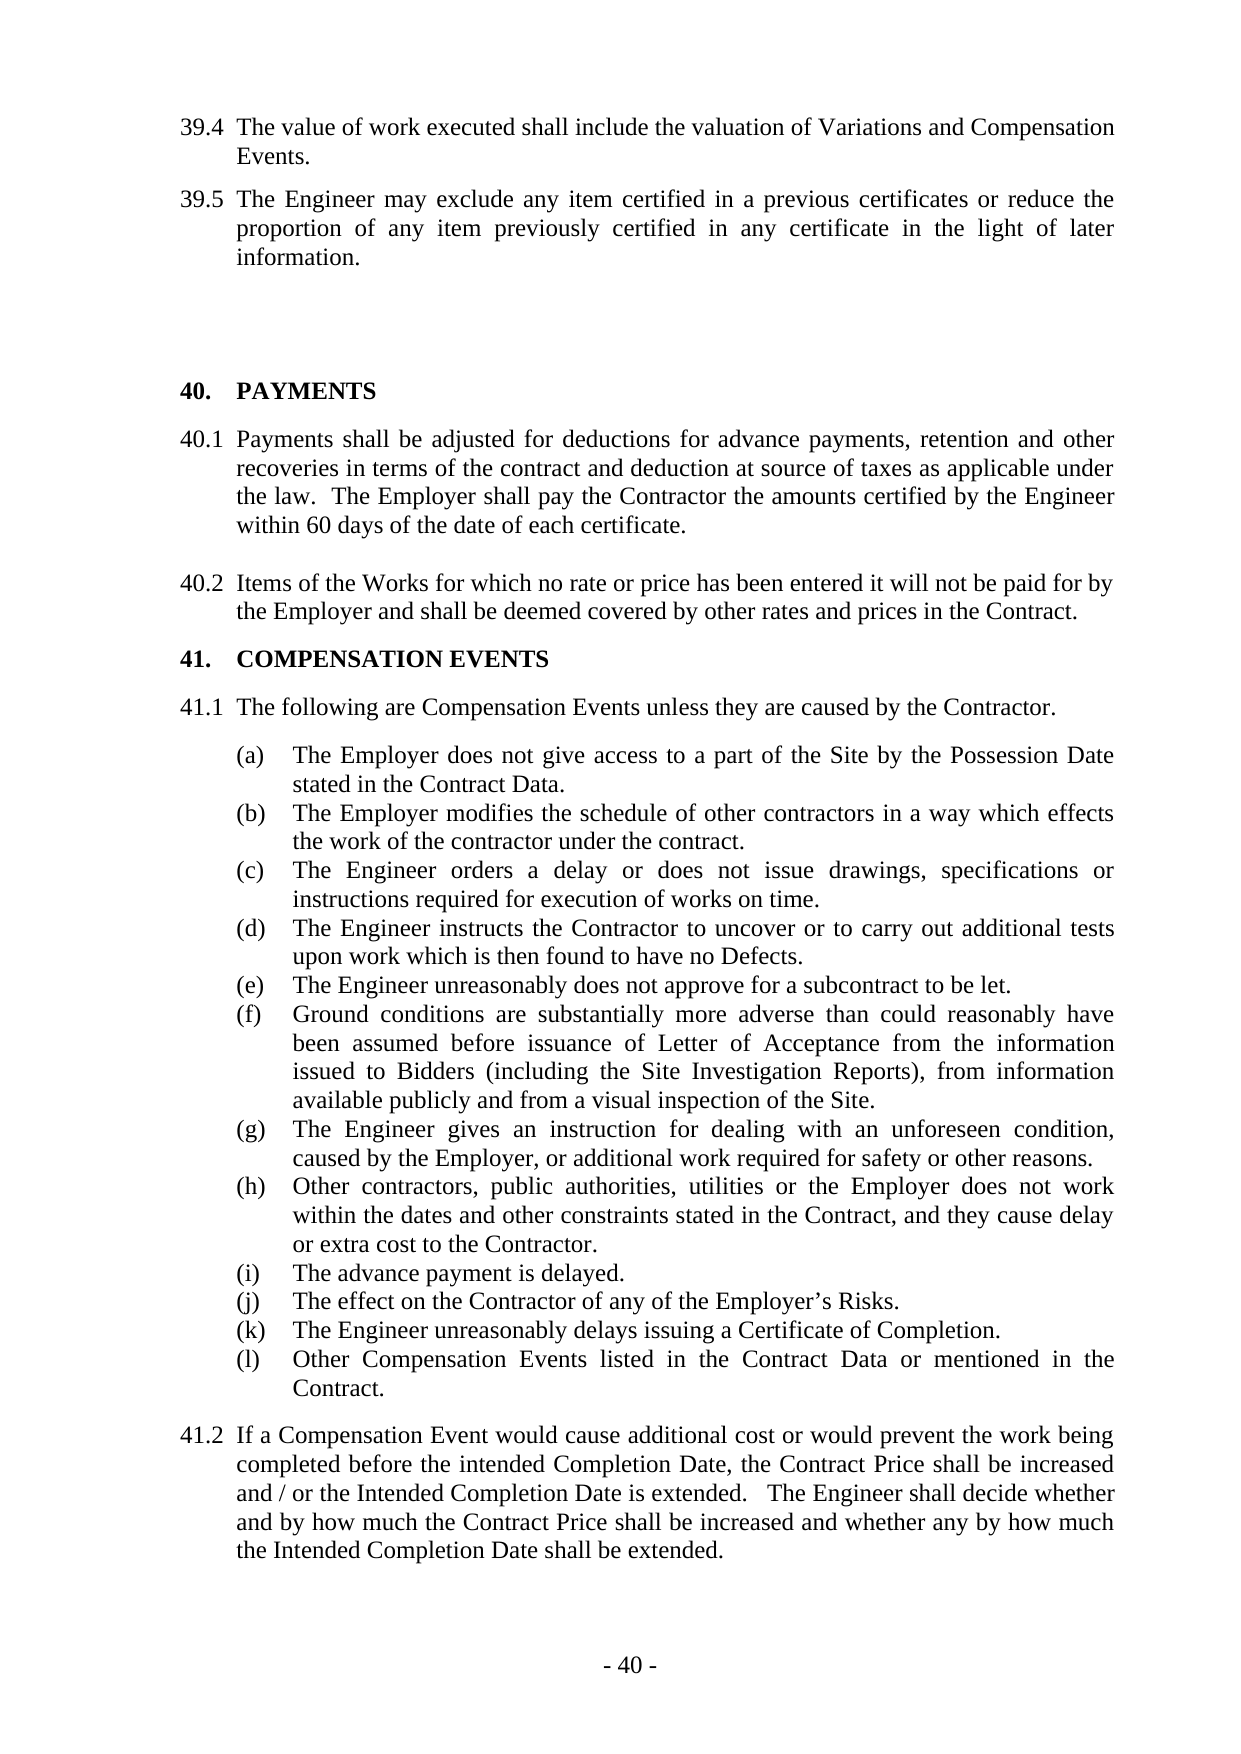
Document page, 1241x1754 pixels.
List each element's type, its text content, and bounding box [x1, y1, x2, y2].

list Ground conditions are substantially more adverse than could reasonably have been assumed before issuance of Letter of Acceptance from the information issued to Bidders (including the Site Investigation Reports), from information available publicly and from a visual inspection of the Site. [236, 999, 1115, 1114]
list The value of work executed shall include the valuation of Variations and Compensation Events. [180, 112, 1115, 170]
list COMPENSATION EVENTS [180, 644, 1115, 673]
list Other Compensation Events listed in the Contract Data or mentioned in the Contract. [236, 1344, 1115, 1401]
list The Engineer gives an instruction for dealing with an unforeseen condition, caused by the Employer, or additional work required for safety or other reasons. [236, 1114, 1115, 1171]
list The advance payment is delayed. [236, 1258, 1115, 1286]
list The Engineer orders a delay or does not issue drawings, specifications or instructions required for execution of works on time. [236, 855, 1115, 913]
list Payments shall be adjusted for deductions for advance payments, retention and other recoveries in terms of the contract and deduction at source of taxes as applicable under the law. The Employer shall pay the Contractor the amounts certified by the Engineer within 60 days of the date of each certificate. [180, 424, 1115, 539]
list If a Compensation Event would cause additional cost or would prevent the work being completed before the intended Completion Date, the Contract Price shall be increased and / or the Intended Completion Date is extended. The Engineer shall decide whether and by how much the Contract Price shall be increased and whether any by how much the Intended Completion Date shall be extended. [180, 1421, 1115, 1564]
list The Engineer may exclude any item certified in a previous certificates or reduce the proportion of any item previously certified in any certificate in the light of later information. [180, 184, 1115, 271]
list Items of the Works for which no rate or price has been entered it will not be paid for by the Employer and shall be deemed covered by other rates and prices in the Contract. [180, 568, 1115, 625]
list Other contractors, public authorities, utilities or the Employer does not work within the dates and other constraints stated in the Contract, and they cause delay or extra cost to the Contractor. [236, 1171, 1115, 1258]
list The Employer does not give access to a part of the Site by the Possession Date stated in the Contract Data. [236, 740, 1115, 798]
list The Engineer unreasonably does not approve for a subcontract to be let. [236, 970, 1115, 999]
list The Engineer unreasonably delays issuing a Certificate of Completion. [236, 1315, 1115, 1344]
text 40. PAYMENTS [180, 376, 1115, 405]
list The Engineer instructs the Contractor to uncover or to carry out additional tests upon work which is then found to have no Defects. [236, 913, 1115, 970]
list The Employer modifies the schedule of other contractors in a way which effects the work of the contractor under the contract. [236, 798, 1115, 855]
list The effect on the Contractor of any of the Employer’s Risks. [236, 1286, 1115, 1315]
list The following are Compensation Events unless they are caused by the Contractor. [180, 692, 1115, 721]
